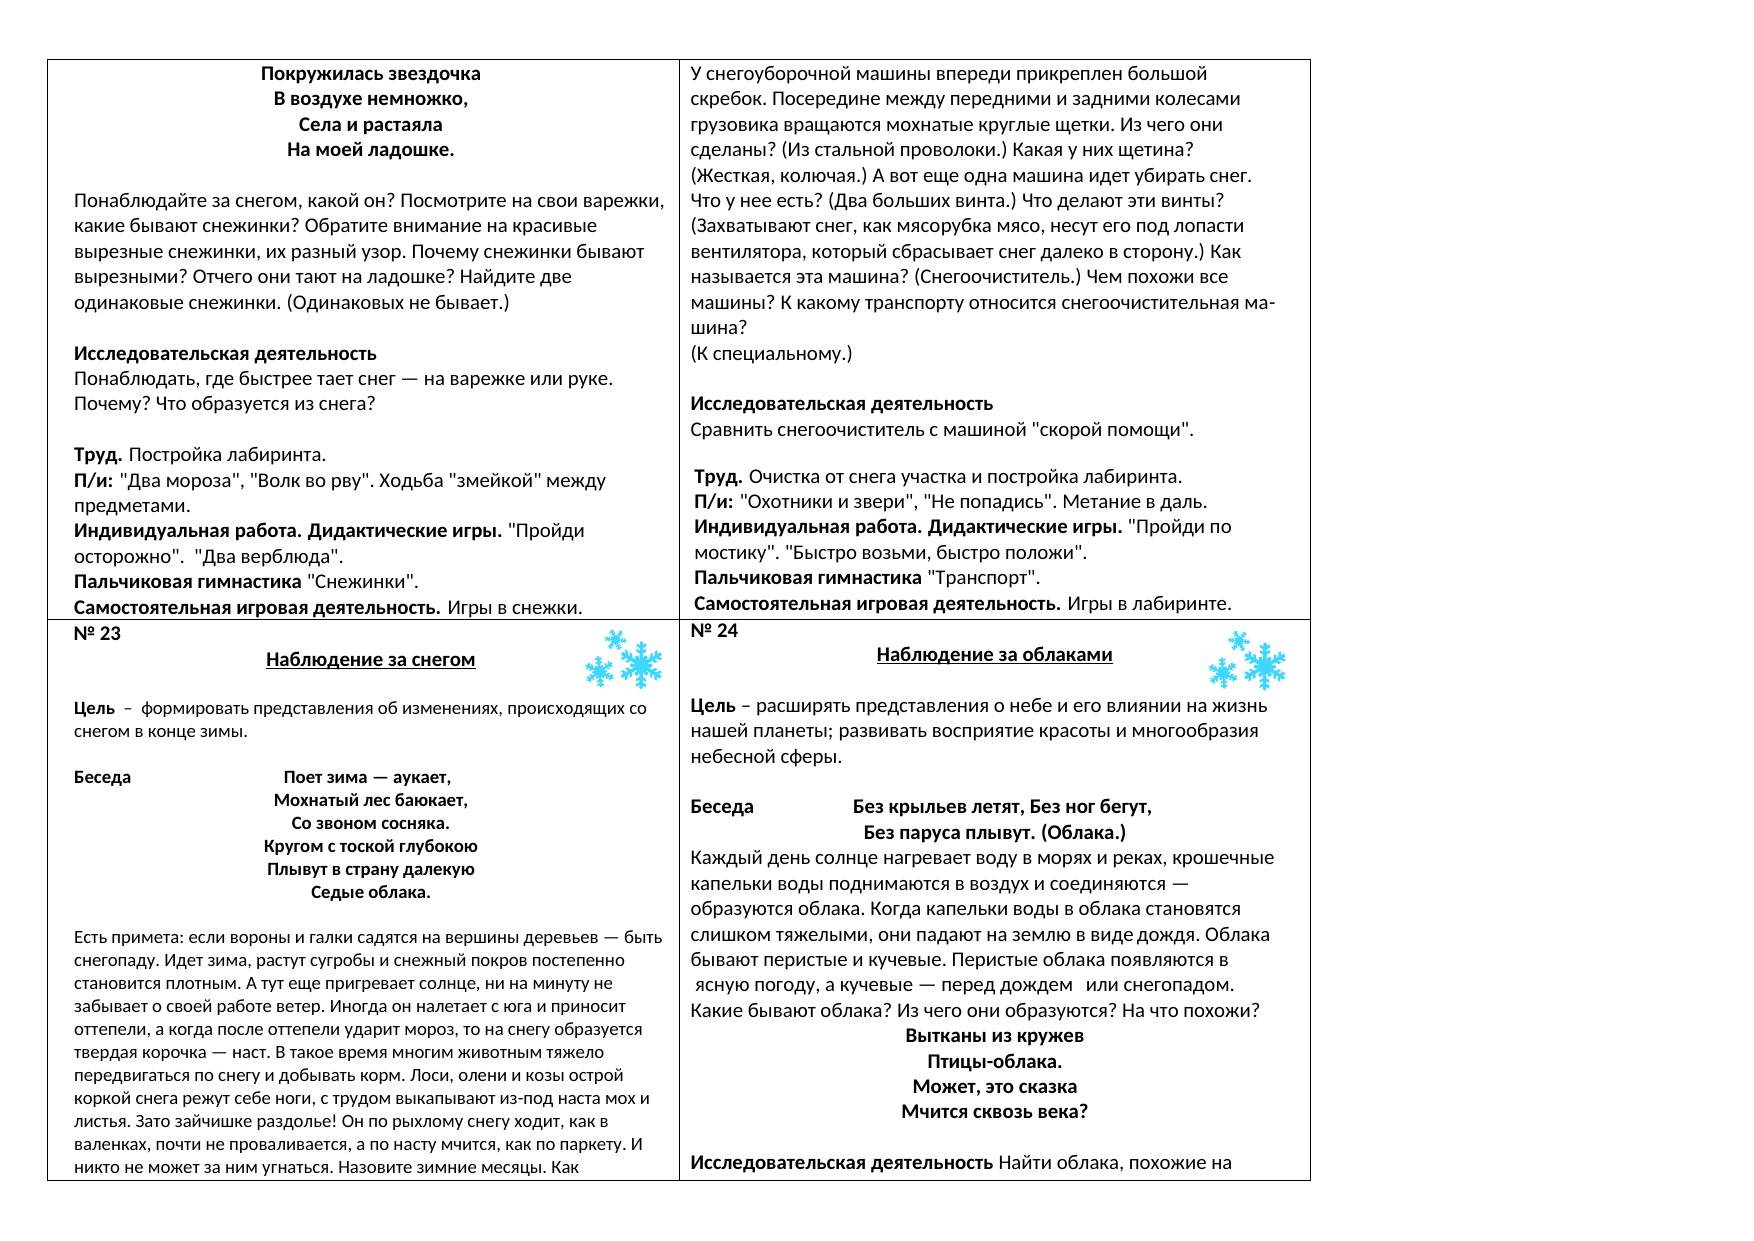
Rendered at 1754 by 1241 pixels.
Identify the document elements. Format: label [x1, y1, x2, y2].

table_cell [680, 620, 1310, 1180]
table_cell [680, 60, 1310, 619]
table_cell [48, 60, 679, 619]
table_cell [48, 620, 679, 1180]
